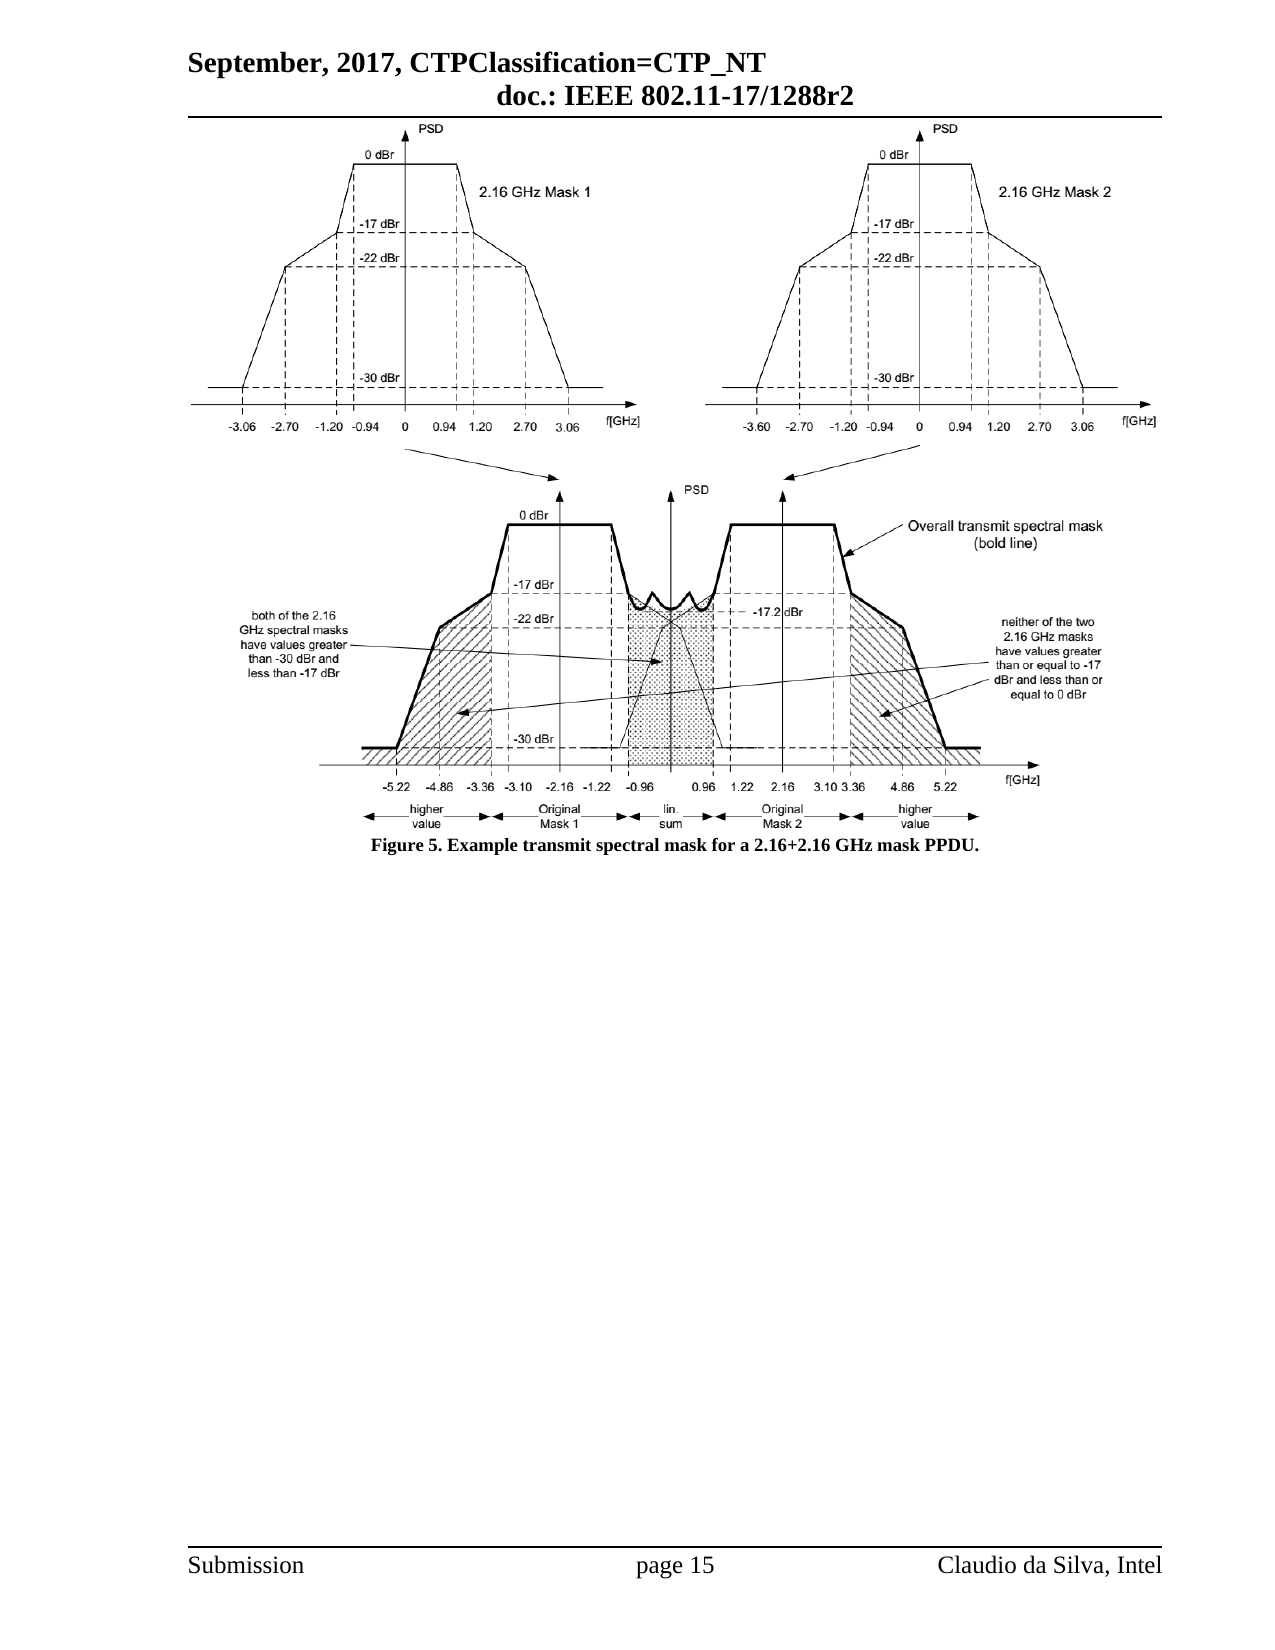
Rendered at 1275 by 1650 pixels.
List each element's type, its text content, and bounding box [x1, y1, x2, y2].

text Figure 5. Example transmit spectral mask for a 2.16+2.16 GHz mask PPDU. [187, 833, 1162, 855]
picture [188, 118, 1162, 834]
